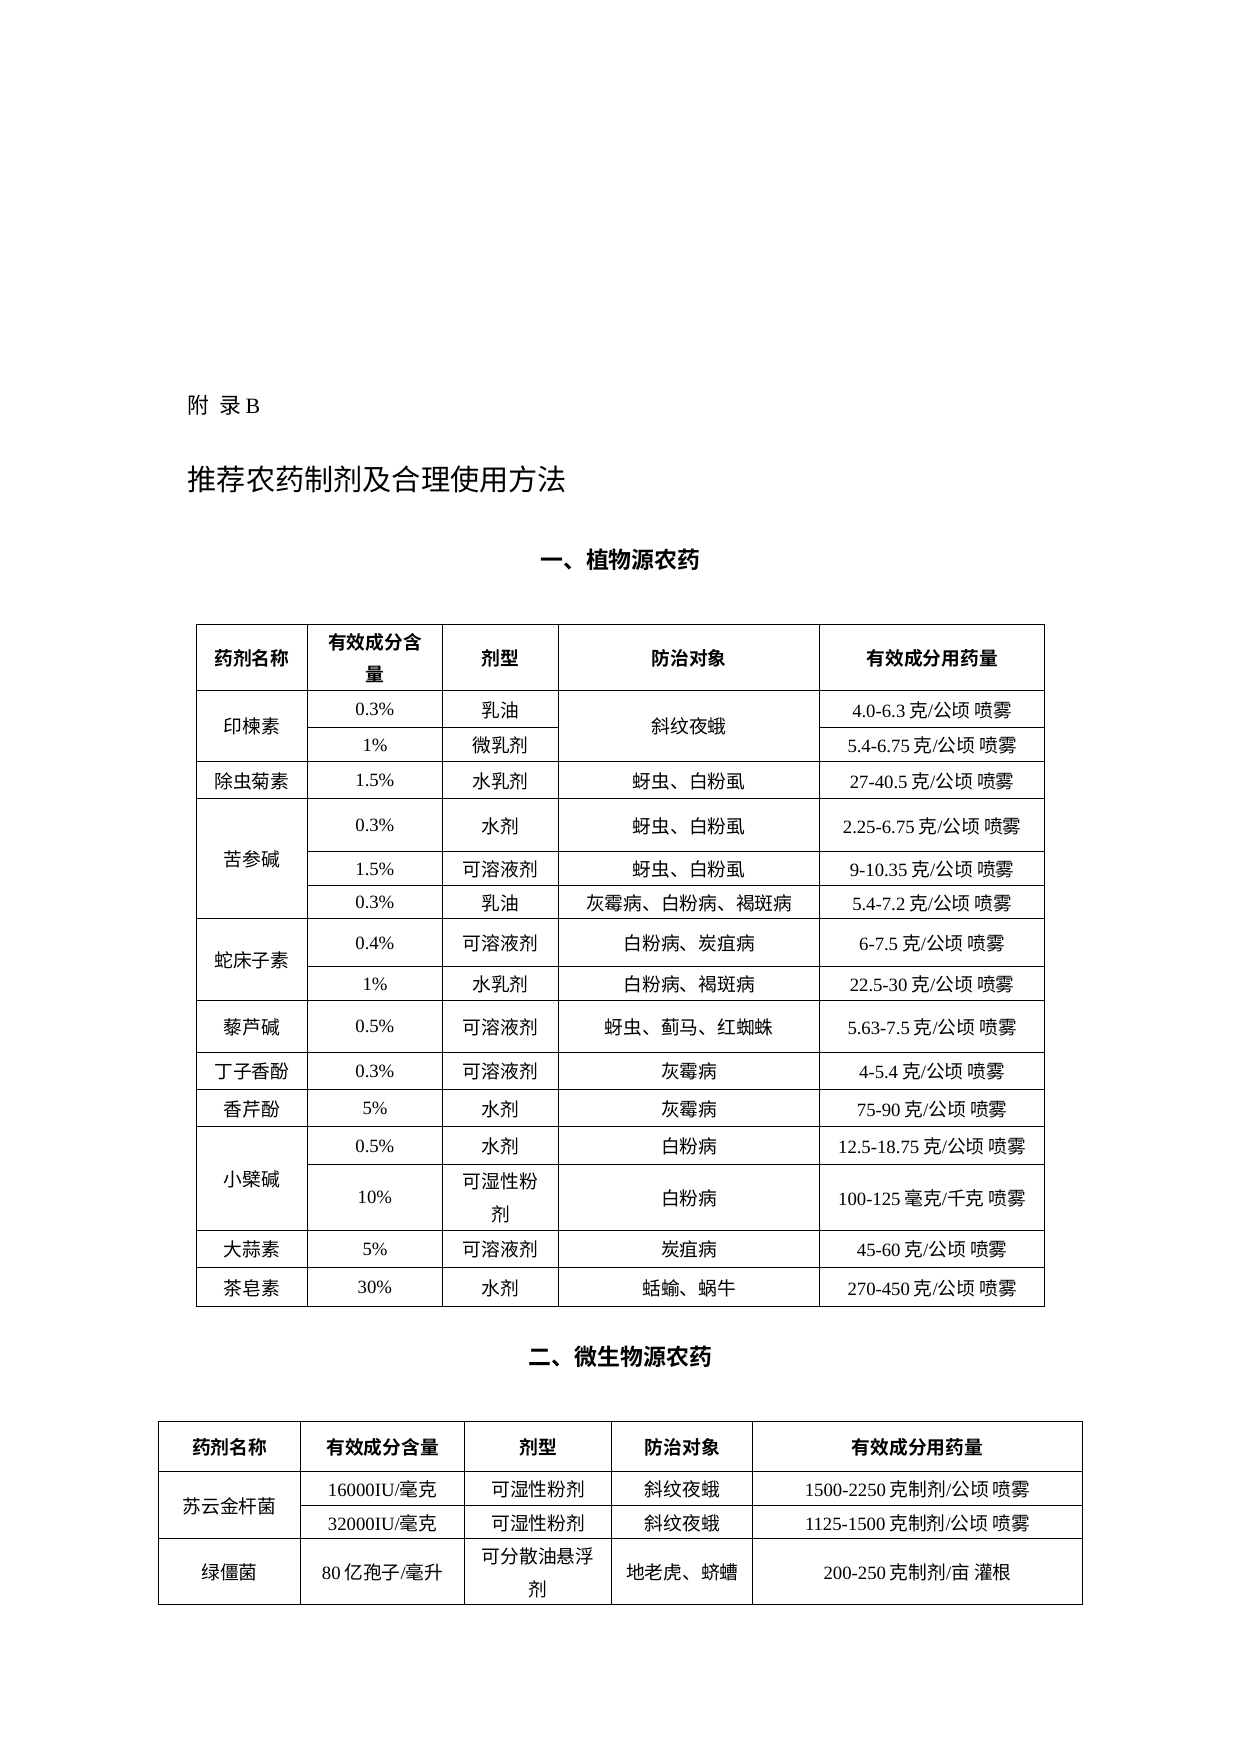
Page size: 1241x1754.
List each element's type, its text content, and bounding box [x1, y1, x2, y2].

table_cell 5.4-7.2克/公顷 喷雾 [820, 886, 1044, 918]
table_cell 200-250克制剂/亩 灌根 [753, 1539, 1082, 1604]
table_cell 灰霉病 [559, 1090, 819, 1126]
table_cell 0.5% [308, 1001, 442, 1052]
table_cell 苦参碱 [197, 799, 307, 918]
table_cell 75-90克/公顷 喷雾 [820, 1090, 1044, 1126]
table_cell 茶皂素 [197, 1268, 307, 1306]
table_cell 可湿性粉剂 [443, 1165, 558, 1229]
table_cell 白粉病、炭疽病 [559, 919, 819, 966]
table_cell 1.5% [308, 762, 442, 798]
table_cell 蚜虫、蓟马、红蜘蛛 [559, 1001, 819, 1052]
table_header 药剂名称 [197, 625, 307, 690]
table_cell 5.4-6.75克/公顷 喷雾 [820, 728, 1044, 761]
table_header 剂型 [465, 1422, 611, 1471]
text 一、植物源农药 [187, 526, 1053, 591]
table_cell 2.25-6.75克/公顷 喷雾 [820, 799, 1044, 851]
table_cell 27-40.5克/公顷 喷雾 [820, 762, 1044, 798]
table_cell 1125-1500克制剂/公顷 喷雾 [753, 1506, 1082, 1538]
table_cell 可溶液剂 [443, 1053, 558, 1089]
table_cell 灰霉病、白粉病、褐斑病 [559, 886, 819, 918]
table_cell 斜纹夜蛾 [612, 1506, 752, 1538]
table_header 药剂名称 [159, 1422, 300, 1471]
table_cell 微乳剂 [443, 728, 558, 761]
table_cell 水剂 [443, 1127, 558, 1163]
table_cell 藜芦碱 [197, 1001, 307, 1052]
table_cell 12.5-18.75克/公顷 喷雾 [820, 1127, 1044, 1163]
table_cell 1% [308, 967, 442, 999]
table_cell 32000IU/毫克 [301, 1506, 464, 1538]
table_cell 蚜虫、白粉虱 [559, 799, 819, 851]
table_cell 10% [308, 1165, 442, 1229]
table_header 有效成分含量 [308, 625, 442, 690]
table_cell 30% [308, 1268, 442, 1306]
table_cell 9-10.35克/公顷 喷雾 [820, 852, 1044, 885]
table_cell 斜纹夜蛾 [559, 691, 819, 761]
table_cell 4-5.4克/公顷 喷雾 [820, 1053, 1044, 1089]
table_cell 白粉病 [559, 1127, 819, 1163]
text 附 录B [187, 388, 1053, 421]
table_cell 绿僵菌 [159, 1539, 300, 1604]
table_cell 可溶液剂 [443, 1231, 558, 1267]
table_cell 蚜虫、白粉虱 [559, 762, 819, 798]
table_cell 1% [308, 728, 442, 761]
table_cell 苏云金杆菌 [159, 1472, 300, 1538]
table_cell 270-450克/公顷 喷雾 [820, 1268, 1044, 1306]
table_cell 4.0-6.3克/公顷 喷雾 [820, 691, 1044, 727]
table_cell 5% [308, 1090, 442, 1126]
table_cell 80亿孢子/毫升 [301, 1539, 464, 1604]
table_cell 乳油 [443, 886, 558, 918]
table_cell 水乳剂 [443, 967, 558, 999]
table_cell 0.3% [308, 886, 442, 918]
table_cell 斜纹夜蛾 [612, 1472, 752, 1504]
table_cell 丁子香酚 [197, 1053, 307, 1089]
table_cell 5.63-7.5克/公顷 喷雾 [820, 1001, 1044, 1052]
table_cell 0.5% [308, 1127, 442, 1163]
text 二、微生物源农药 [187, 1323, 1053, 1388]
table_cell 1.5% [308, 852, 442, 885]
table_cell 可溶液剂 [443, 919, 558, 966]
table_cell 16000IU/毫克 [301, 1472, 464, 1504]
table_cell 可分散油悬浮剂 [465, 1539, 611, 1604]
table_cell 香芹酚 [197, 1090, 307, 1126]
table_cell 100-125毫克/千克 喷雾 [820, 1165, 1044, 1229]
table_header 有效成分用药量 [753, 1422, 1082, 1471]
table_cell 水乳剂 [443, 762, 558, 798]
table_header 有效成分含量 [301, 1422, 464, 1471]
table_cell 6-7.5克/公顷 喷雾 [820, 919, 1044, 966]
table_cell 1500-2250克制剂/公顷 喷雾 [753, 1472, 1082, 1504]
table_header 防治对象 [612, 1422, 752, 1471]
text 推荐农药制剂及合理使用方法 [187, 445, 1053, 510]
table_cell 可湿性粉剂 [465, 1506, 611, 1538]
table_cell 灰霉病 [559, 1053, 819, 1089]
table_cell 除虫菊素 [197, 762, 307, 798]
table_cell 白粉病 [559, 1165, 819, 1229]
table_cell 大蒜素 [197, 1231, 307, 1267]
table_cell 地老虎、蛴螬 [612, 1539, 752, 1604]
table_cell 印楝素 [197, 691, 307, 761]
table_cell 蚜虫、白粉虱 [559, 852, 819, 885]
table_cell 0.3% [308, 799, 442, 851]
table_cell 0.4% [308, 919, 442, 966]
table_cell 水剂 [443, 1268, 558, 1306]
table_cell 白粉病、褐斑病 [559, 967, 819, 999]
table_cell 小檗碱 [197, 1127, 307, 1229]
table_header 防治对象 [559, 625, 819, 690]
table_cell 可溶液剂 [443, 1001, 558, 1052]
table_cell 蛞蝓、蜗牛 [559, 1268, 819, 1306]
table_cell 可溶液剂 [443, 852, 558, 885]
table_cell 0.3% [308, 691, 442, 727]
table_header 有效成分用药量 [820, 625, 1044, 690]
table_cell 22.5-30克/公顷 喷雾 [820, 967, 1044, 999]
table_header 剂型 [443, 625, 558, 690]
table_cell 45-60克/公顷 喷雾 [820, 1231, 1044, 1267]
table_cell 水剂 [443, 1090, 558, 1126]
table_cell 可湿性粉剂 [465, 1472, 611, 1504]
table_cell 乳油 [443, 691, 558, 727]
table_cell 水剂 [443, 799, 558, 851]
table_cell 蛇床子素 [197, 919, 307, 999]
table_cell 0.3% [308, 1053, 442, 1089]
table_cell 炭疽病 [559, 1231, 819, 1267]
table_cell 5% [308, 1231, 442, 1267]
